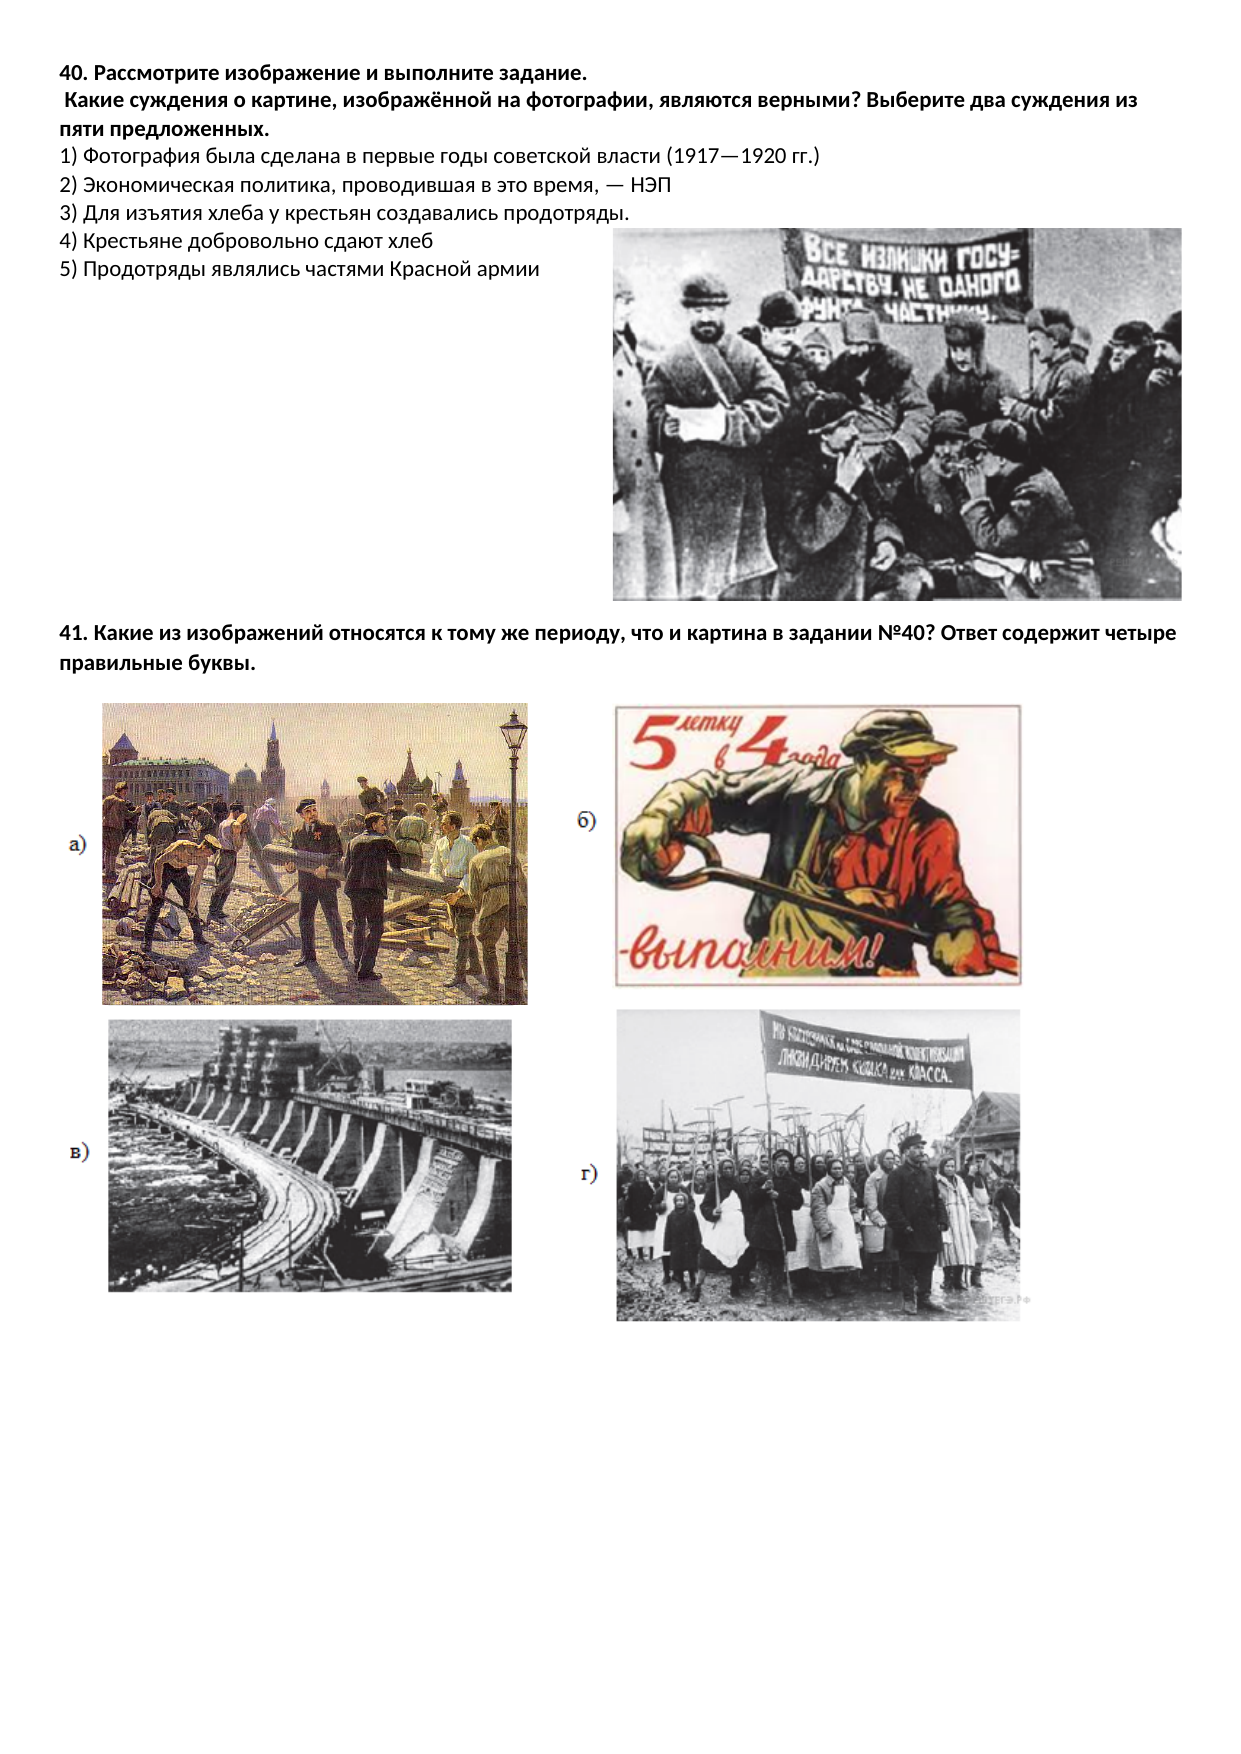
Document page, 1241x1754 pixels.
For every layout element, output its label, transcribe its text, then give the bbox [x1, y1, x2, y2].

text 2) Экономическая политика, проводившая в это время, — НЭП [59, 170, 1181, 198]
text Какие суждения о картине, изображённой на фотографии, являются верными? Выберите два суждения из пяти предложенных. [59, 86, 1181, 142]
text 1) Фотография была сделана в первые годы советской власти (1917—1920 гг.) [59, 142, 1181, 170]
text 5) Продотряды являлись частями Красной армии [59, 254, 612, 282]
picture [59, 695, 1048, 1352]
text 40. Рассмотрите изображение и выполните задание. [59, 58, 1181, 86]
text 4) Крестьяне добровольно сдают хлеб [59, 226, 1181, 254]
picture [612, 228, 1182, 601]
text 3) Для изъятия хлеба у крестьян создавались продотряды. [59, 198, 1181, 226]
text 41. Какие из изображений относятся к тому же периоду, что и картина в задании №40? Ответ содержит четыре правильные буквы. [59, 618, 1181, 676]
